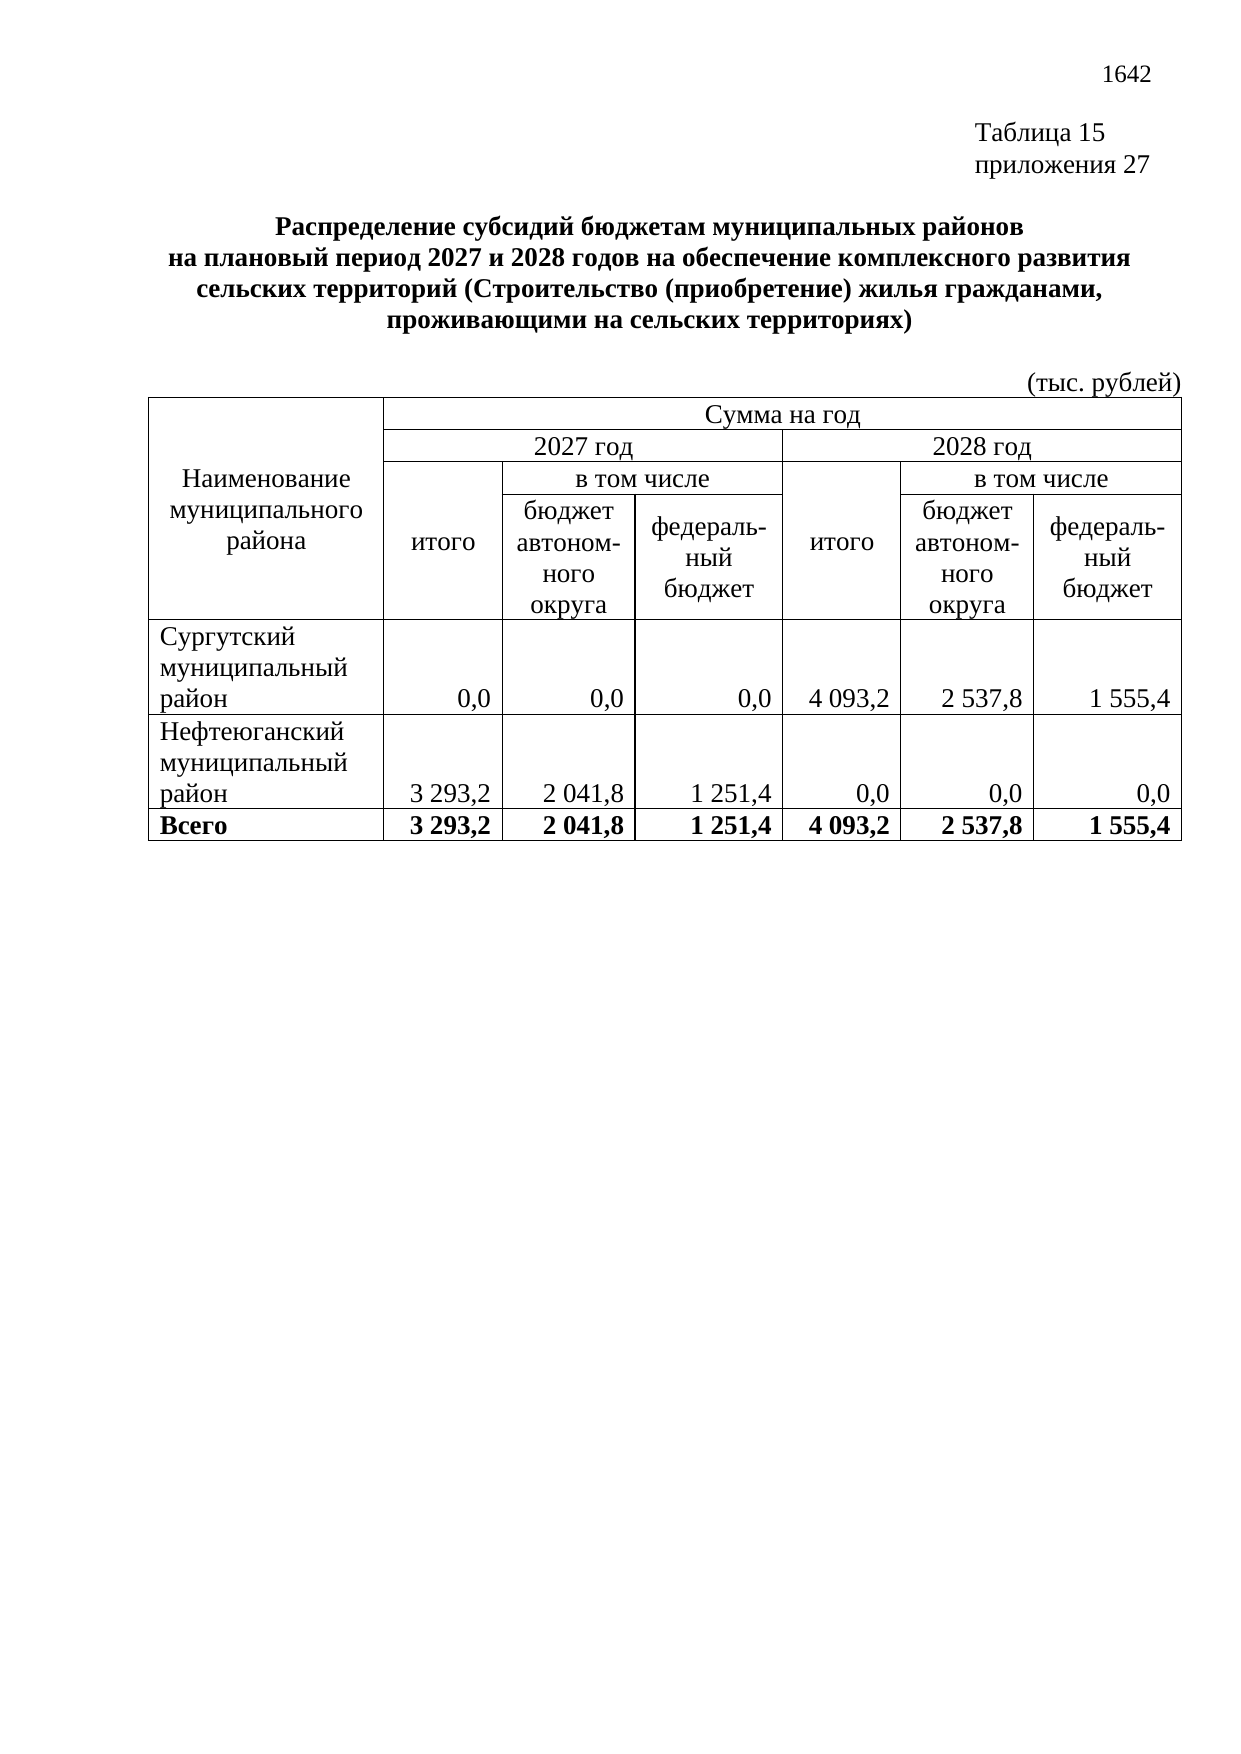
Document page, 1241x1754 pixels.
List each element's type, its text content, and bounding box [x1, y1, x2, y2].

table_cell Всего [149, 809, 383, 840]
table_cell 0,0 [384, 620, 502, 713]
table_cell итого [783, 462, 900, 619]
table_cell бюджет автоном-ного округа [503, 495, 634, 619]
table_cell 2027 год [384, 430, 782, 461]
table_cell 1 555,4 [1034, 620, 1181, 713]
table_cell 2028 год [783, 430, 1181, 461]
table_cell федераль-ный бюджет [636, 495, 782, 619]
table_cell бюджет автоном-ного округа [901, 495, 1033, 619]
table_cell 2 537,8 [901, 809, 1033, 840]
text Таблица 15 [974, 117, 1152, 148]
table_cell 4 093,2 [783, 809, 900, 840]
table_cell итого [384, 462, 502, 619]
table_cell 1 555,4 [1034, 809, 1181, 840]
table_cell 2 041,8 [503, 809, 634, 840]
table_cell 2 537,8 [901, 620, 1033, 713]
table_cell в том числе [901, 462, 1181, 493]
table_header Сумма на год [384, 398, 1181, 429]
table_cell 2 041,8 [503, 715, 634, 808]
text (тыс. рублей) [148, 366, 1181, 397]
table_cell 0,0 [783, 715, 900, 808]
table_cell в том числе [503, 462, 782, 493]
table_cell 0,0 [503, 620, 634, 713]
text приложения 27 [974, 148, 1152, 179]
table_cell 1 251,4 [636, 809, 782, 840]
table_cell Нефтеюганский муниципальный район [149, 715, 383, 808]
table_cell 0,0 [636, 620, 782, 713]
table_header Наименование муниципального района [149, 398, 383, 619]
table_cell 3 293,2 [384, 715, 502, 808]
table_cell 0,0 [1034, 715, 1181, 808]
table_cell 0,0 [901, 715, 1033, 808]
table_cell федераль-ный бюджет [1034, 495, 1181, 619]
text на плановый период 2027 и 2028 годов на обеспечение комплексного развития сельских территорий (Строительство (приобретение) жилья гражданами, проживающими на сельских территориях) [148, 241, 1152, 334]
table_cell 4 093,2 [783, 620, 900, 713]
table_cell Сургутский муниципальный район [149, 620, 383, 713]
table_cell 3 293,2 [384, 809, 502, 840]
text Распределение субсидий бюджетам муниципальных районов [148, 210, 1152, 241]
table_cell 1 251,4 [636, 715, 782, 808]
